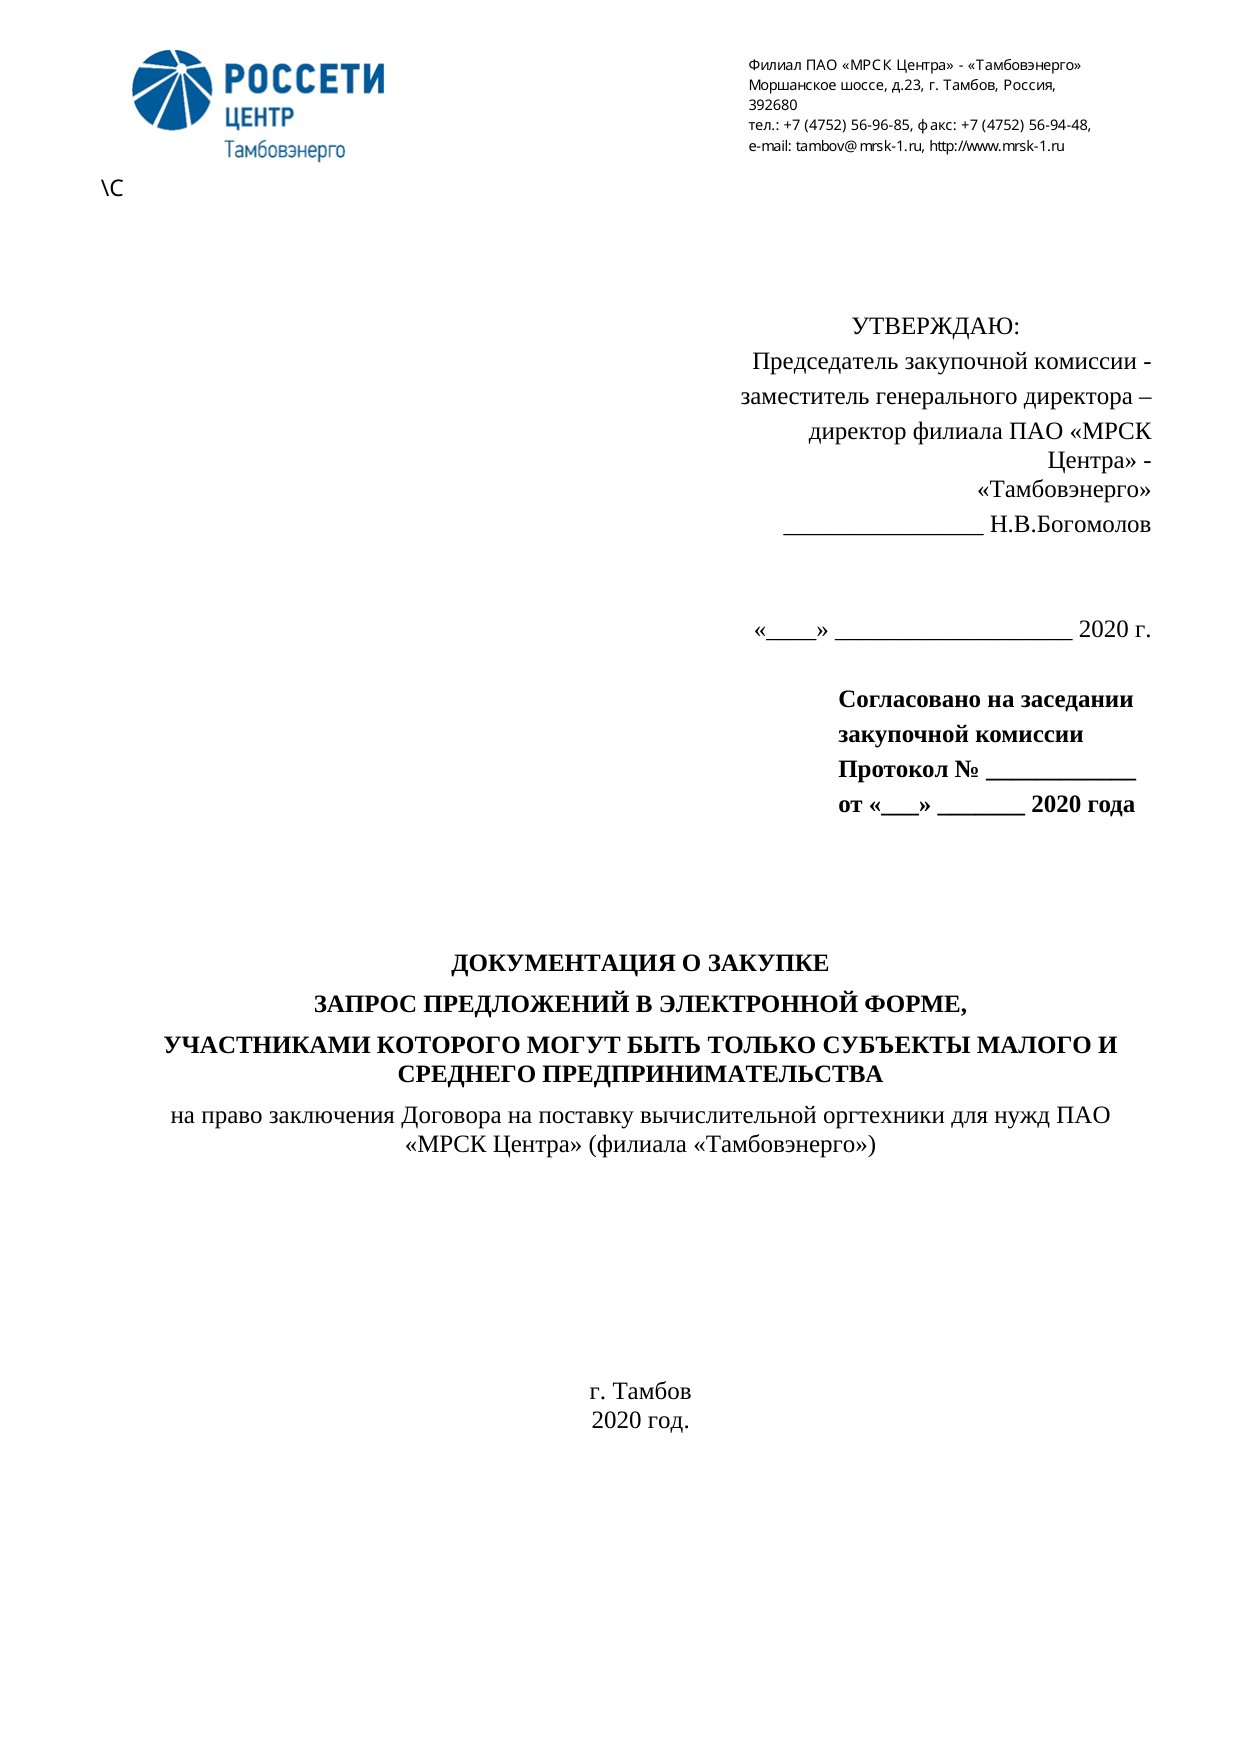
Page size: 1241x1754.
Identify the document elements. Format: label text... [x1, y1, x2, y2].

text от «___» _______ 2020 года [838, 789, 1151, 818]
text ДОКУМЕНТАЦИЯ О ЗАКУПКЕ [129, 948, 1151, 976]
text ________________ Н.В.Богомолов [129, 509, 1151, 538]
text Протокол № ____________ [838, 754, 1151, 783]
text заместитель генерального директора – [129, 381, 1151, 410]
table_header \С [129, 47, 720, 254]
text ЗАПРОС ПРЕДЛОЖЕНИЙ В ЭЛЕКТРОННОЙ ФОРМЕ, [129, 989, 1151, 1018]
text УЧАСТНИКАМИ КОТОРОГО МОГУТ БЫТЬ ТОЛЬКО СУБЪЕКТЫ МАЛОГО И СРЕДНЕГО ПРЕДПРИНИМАТЕЛЬСТВА [129, 1030, 1151, 1088]
text «____» ___________________ 2020 г. [720, 614, 1151, 643]
text Председатель закупочной комиссии - [129, 346, 1151, 375]
text Согласовано на заседании [838, 684, 1151, 713]
text закупочной комиссии [838, 719, 1151, 748]
text г. Тамбов 2020 год. [129, 1376, 1151, 1434]
text директор филиала ПАО «МРСК Центра» - «Тамбовэнерго» [129, 416, 1151, 503]
text на право заключения Договора на поставку вычислительной оргтехники для нужд ПАО «МРСК Центра» (филиала «Тамбовэнерго») [129, 1100, 1151, 1158]
text УТВЕРЖДАЮ: [720, 311, 1151, 340]
table_header [720, 47, 1133, 254]
